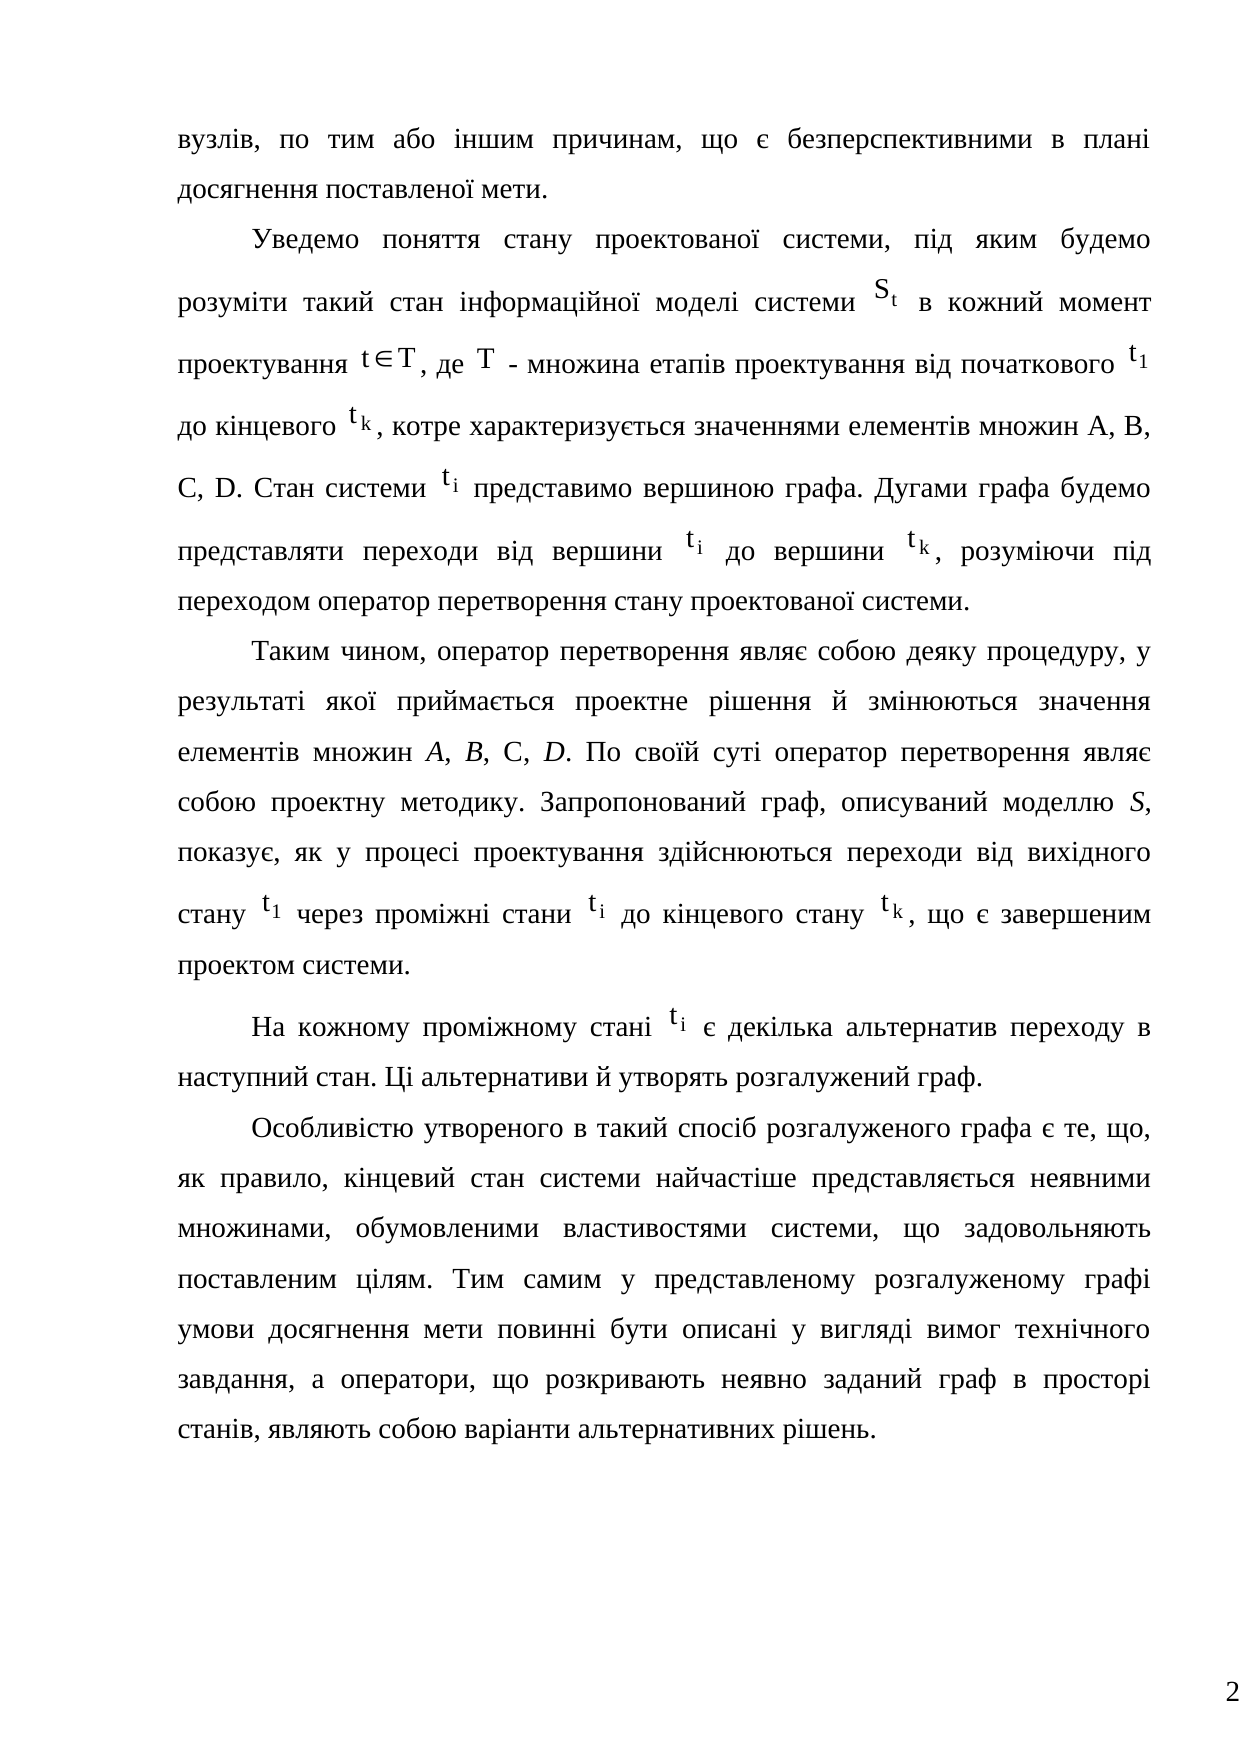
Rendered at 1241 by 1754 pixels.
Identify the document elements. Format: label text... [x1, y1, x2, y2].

text Уведемо поняття стану проектованої системи, під яким будемо розуміти такий стан інформаційної моделі системи в кожний момент проектування , де - множина етапів проектування від початкового до кінцевого , котре характеризується значеннями елементів множин А, В, С, D. Стан системи представимо вершиною графа. Дугами графа будемо представляти переходи від вершини до вершини , розуміючи під переходом оператор перетворення стану проектованої системи. [177, 222, 1152, 616]
text Особливістю утвореного в такий спосіб розгалуженого графа є те, що, як правило, кінцевий стан системи найчастіше представляється неявними множинами, обумовленими властивостями системи, що задовольняють поставленим цілям. Тим самим у представленому розгалуженому графі умови досягнення мети повинні бути описані у вигляді вимог технічного завдання, а оператори, що розкривають неявно заданий граф в просторі станів, являють собою варіанти альтернативних рішень. [177, 1110, 1152, 1445]
text Таким чином, оператор перетворення являє собою деяку процедуру, у результаті якої приймається проектне рішення й змінюються значення елементів множин А, В, С, D. По своїй суті оператор перетворення являє собою проектну методику. Запропонований граф, описуваний моделлю S, показує, як у процесі проектування здійснюються переходи від вихідного стану через проміжні стани до кінцевого стану , що є завершеним проектом системи. [177, 633, 1152, 981]
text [177, 121, 1152, 205]
text На кожному проміжному стані є декілька альтернатив переходу в наступний стан. Ці альтернативи й утворять розгалужений граф. [177, 997, 1152, 1093]
